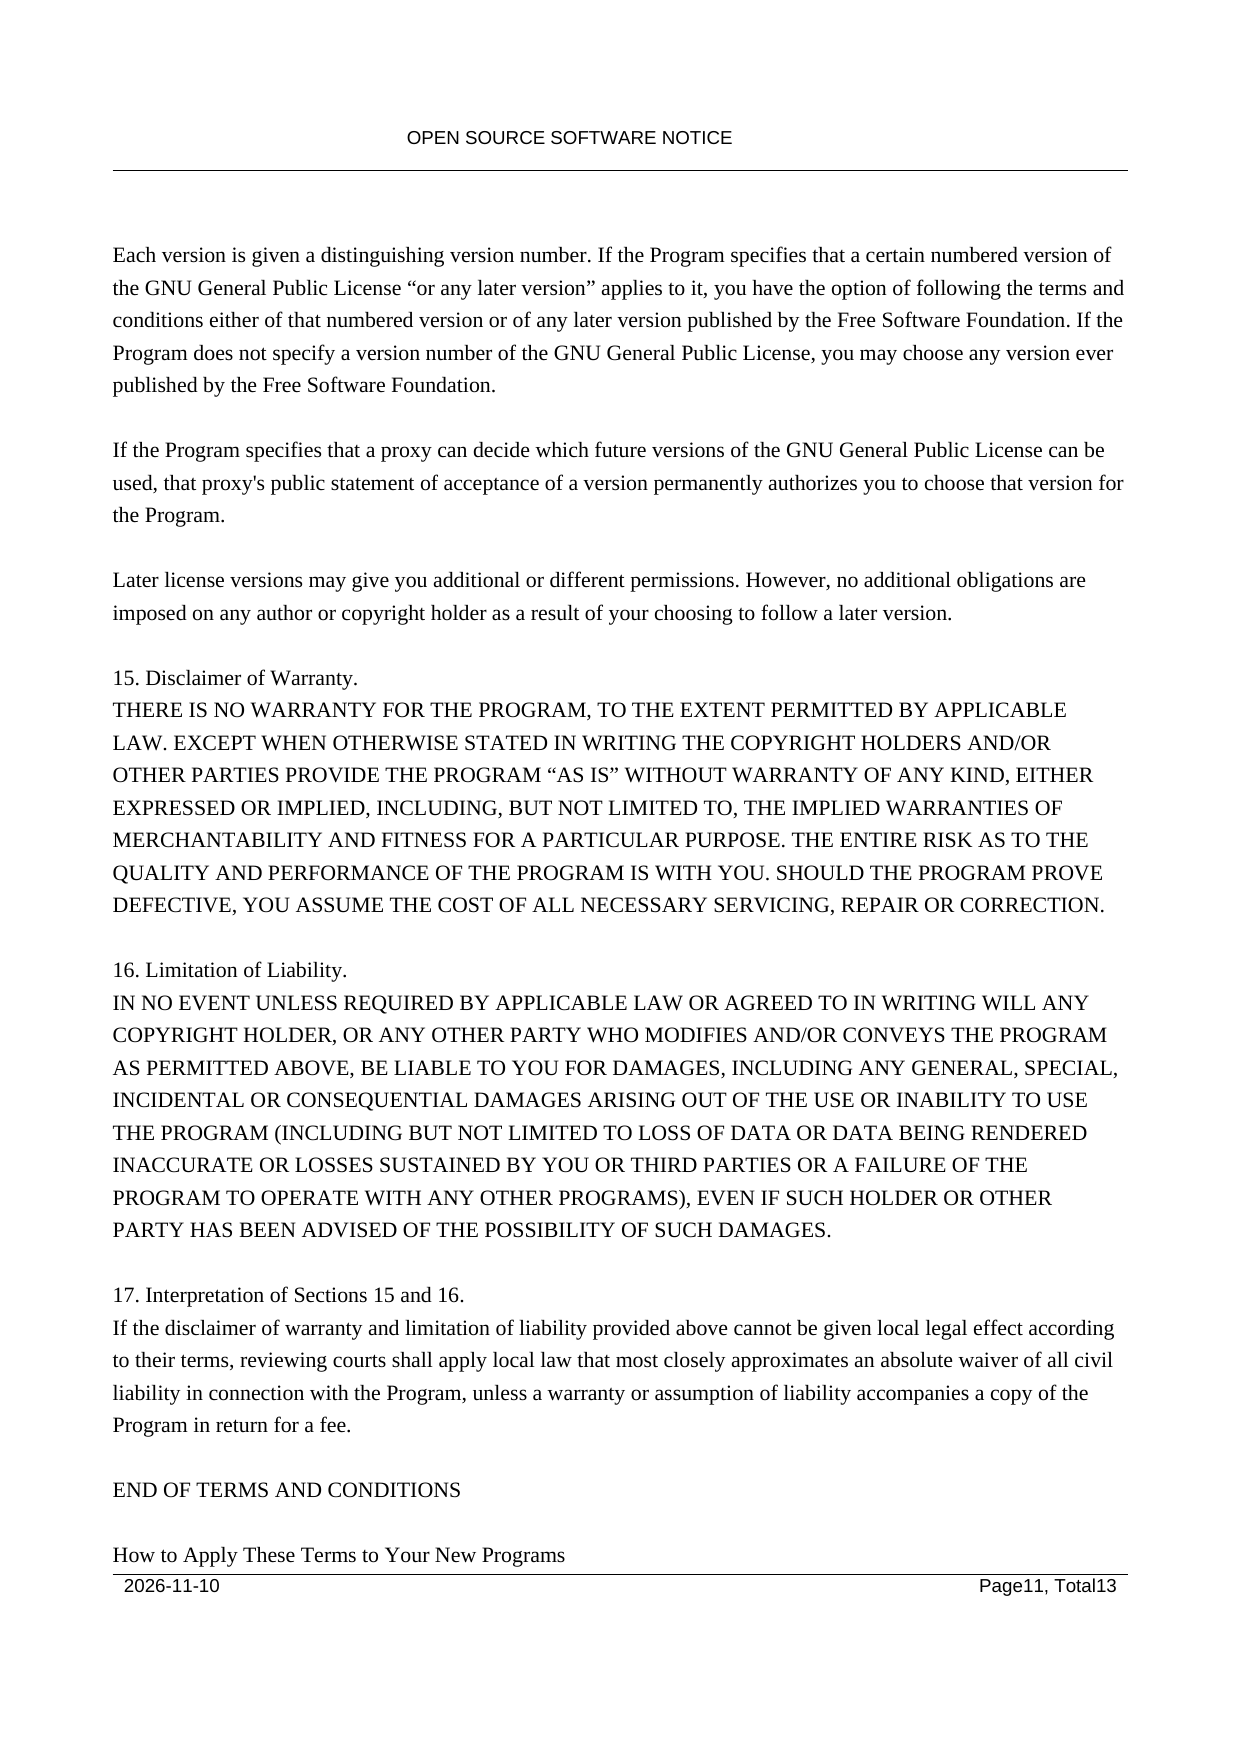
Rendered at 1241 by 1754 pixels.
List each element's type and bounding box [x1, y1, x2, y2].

text [112, 206, 1128, 1571]
